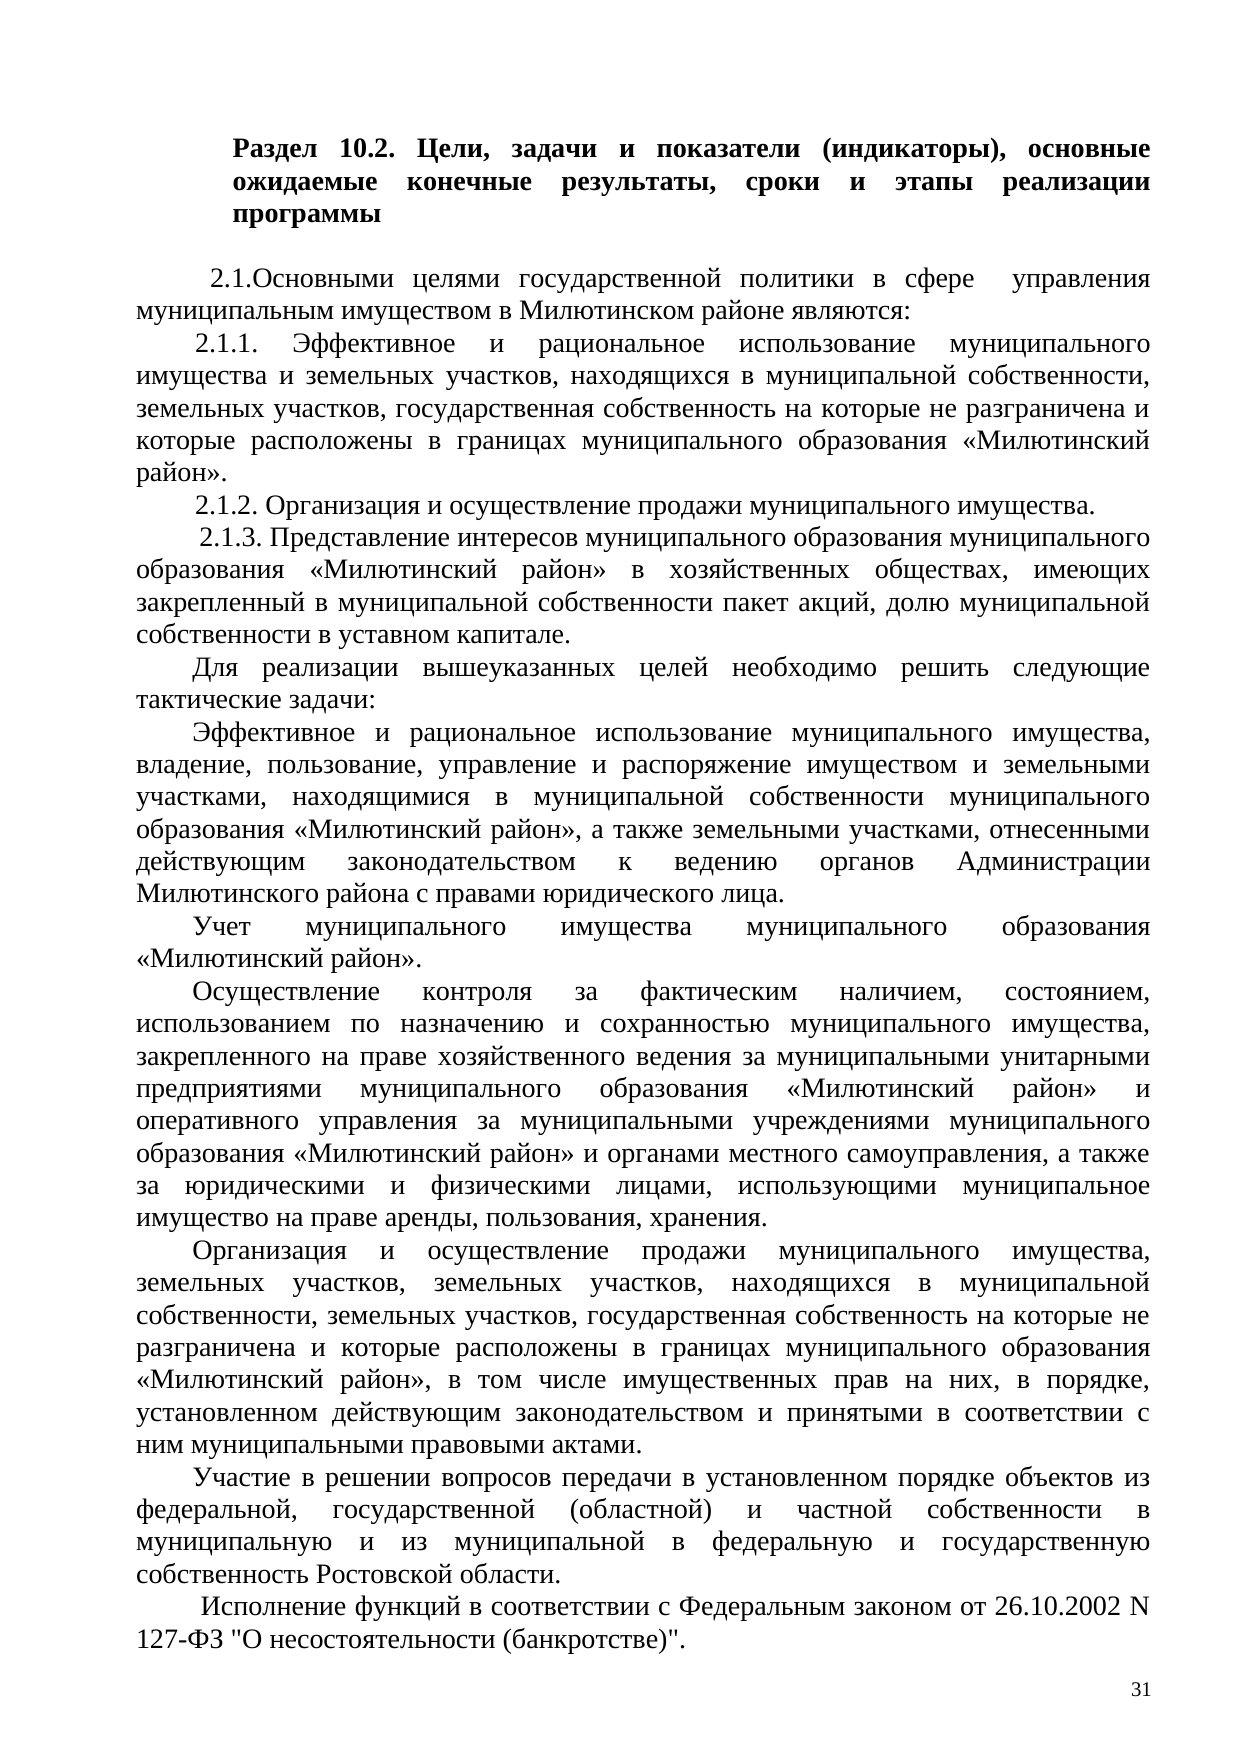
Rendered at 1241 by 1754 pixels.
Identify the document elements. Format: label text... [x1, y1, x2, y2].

list Раздел 10.2. Цели, задачи и показатели (индикаторы), основные ожидаемые конечные результаты, сроки и этапы реализации программы [232, 131, 1152, 229]
text 2.1.3. Представление интересов муниципального образования муниципального образования «Милютинский район» в хозяйственных обществах, имеющих закрепленный в муниципальной собственности пакет акций, долю муниципальной собственности в уставном капитале. [136, 520, 1152, 650]
text 2.1.1. Эффективное и рациональное использование муниципального имущества и земельных участков, находящихся в муниципальной собственности, земельных участков, государственная собственность на которые не разграничена и которые расположены в границах муниципального образования «Милютинский район». [136, 326, 1152, 488]
text Для реализации вышеуказанных целей необходимо решить следующие тактические задачи: [136, 650, 1152, 714]
text Участие в решении вопросов передачи в установленном порядке объектов из федеральной, государственной (областной) и частной собственности в муниципальную и из муниципальной в федеральную и государственную собственность Ростовской области. [136, 1460, 1152, 1589]
text 2.1.2. Организация и осуществление продажи муниципального имущества. [136, 488, 1152, 520]
text Эффективное и рациональное использование муниципального имущества, владение, пользование, управление и распоряжение имуществом и земельными участками, находящимися в муниципальной собственности муниципального образования «Милютинский район», а также земельными участками, отнесенными действующим законодательством к ведению органов Администрации Милютинского района с правами юридического лица. [136, 714, 1152, 909]
text Организация и осуществление продажи муниципального имущества, земельных участков, земельных участков, находящихся в муниципальной собственности, земельных участков, государственная собственность на которые не разграничена и которые расположены в границах муниципального образования «Милютинский район», в том числе имущественных прав на них, в порядке, установленном действующим законодательством и принятыми в соответствии с ним муниципальными правовыми актами. [136, 1233, 1152, 1460]
text Осуществление контроля за фактическим наличием, состоянием, использованием по назначению и сохранностью муниципального имущества, закрепленного на праве хозяйственного ведения за муниципальными унитарными предприятиями муниципального образования «Милютинский район» и оперативного управления за муниципальными учреждениями муниципального образования «Милютинский район» и органами местного самоуправления, а также за юридическими и физическими лицами, использующими муниципальное имущество на праве аренды, пользования, хранения. [136, 974, 1152, 1233]
text Исполнение функций в соответствии с Федеральным законом от 26.10.2002 N 127-ФЗ "О несостоятельности (банкротстве)". [136, 1589, 1152, 1654]
text 2.1.Основными целями государственной политики в сфере управления муниципальным имуществом в Милютинском районе являются: [136, 261, 1152, 326]
text Учет муниципального имущества муниципального образования «Милютинский район». [136, 909, 1152, 974]
